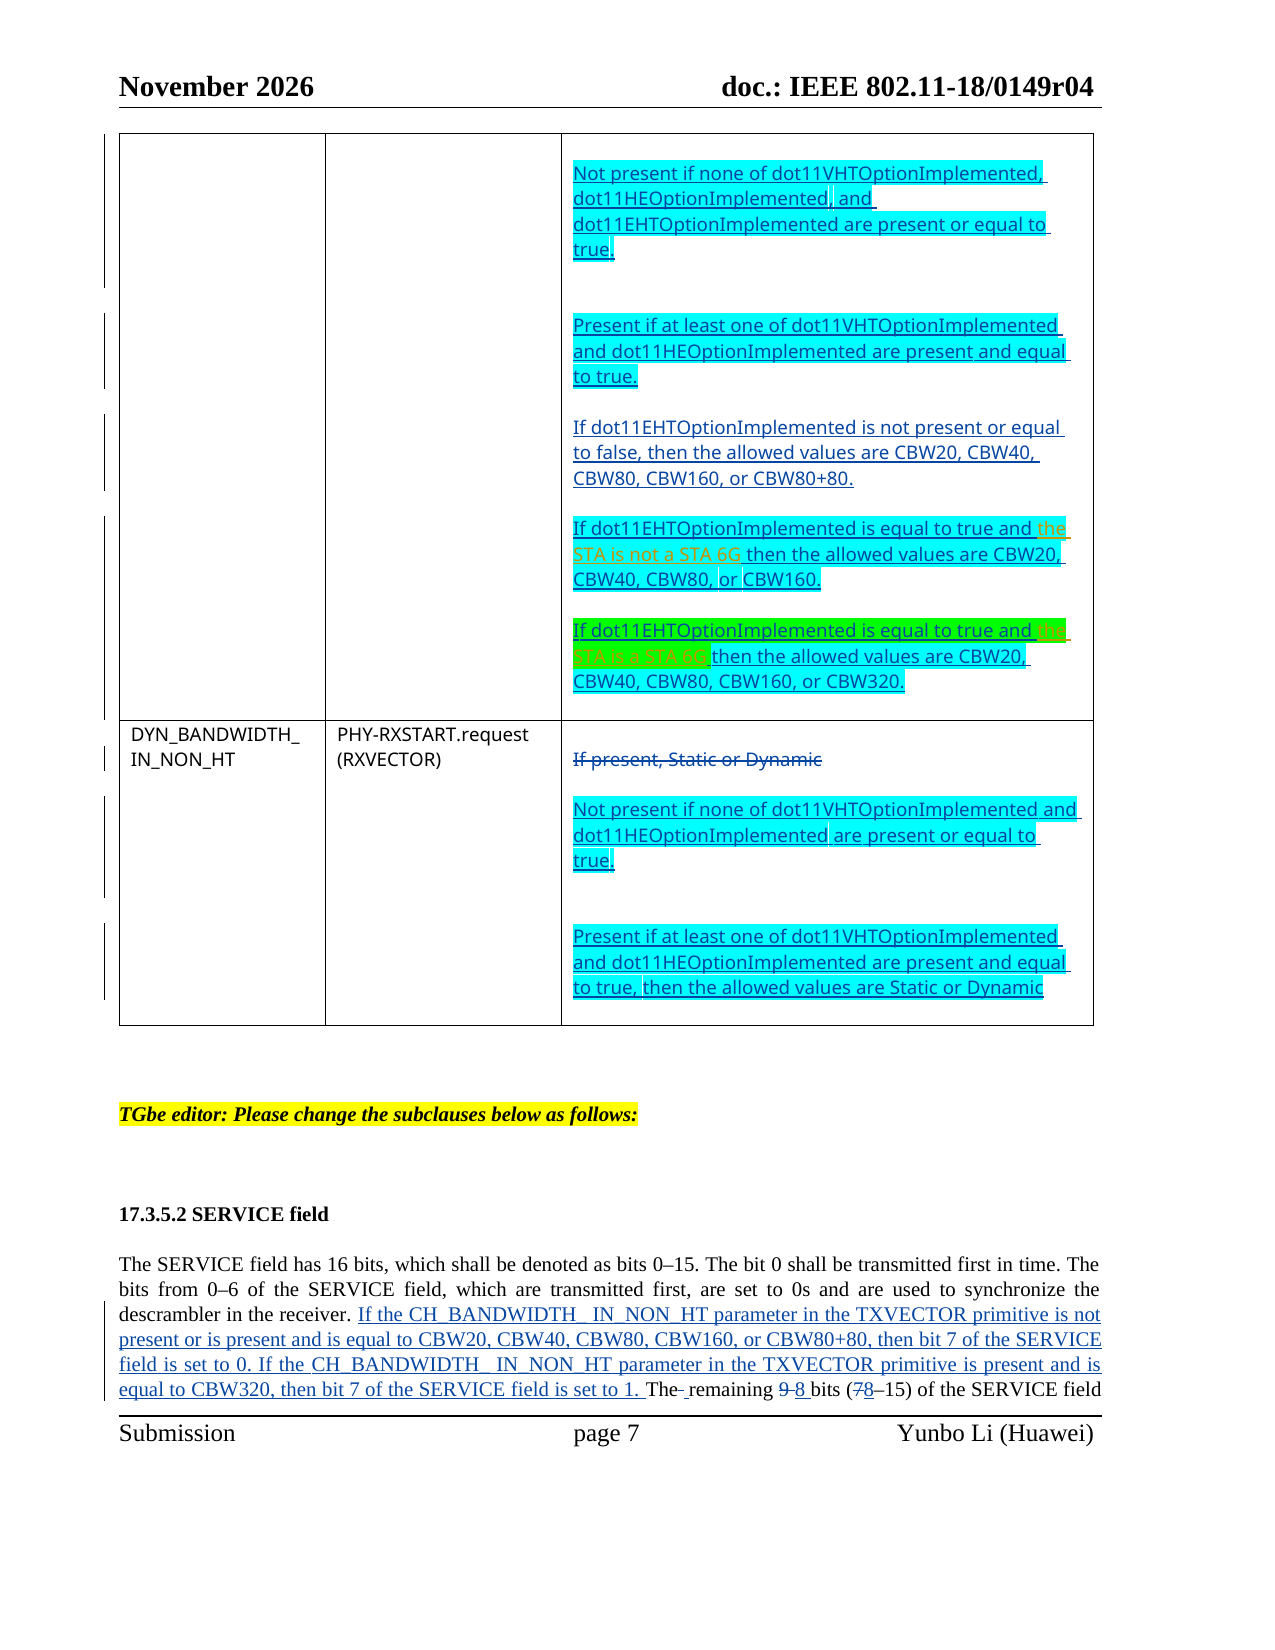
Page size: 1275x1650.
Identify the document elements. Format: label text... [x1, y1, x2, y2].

table_cell [562, 721, 1093, 1025]
table_cell [562, 134, 1093, 720]
table_cell DYN_BANDWIDTH_ IN_NON_HT [120, 721, 325, 1025]
table_cell PHY-RXSTART.request (RXVECTOR) [326, 721, 561, 1025]
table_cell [326, 134, 561, 720]
text 17.3.5.2 SERVICE field [119, 1201, 1102, 1226]
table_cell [120, 134, 325, 720]
text TGbe editor: Please change the subclauses below as follows: [119, 1101, 1102, 1126]
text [119, 1374, 1102, 1401]
